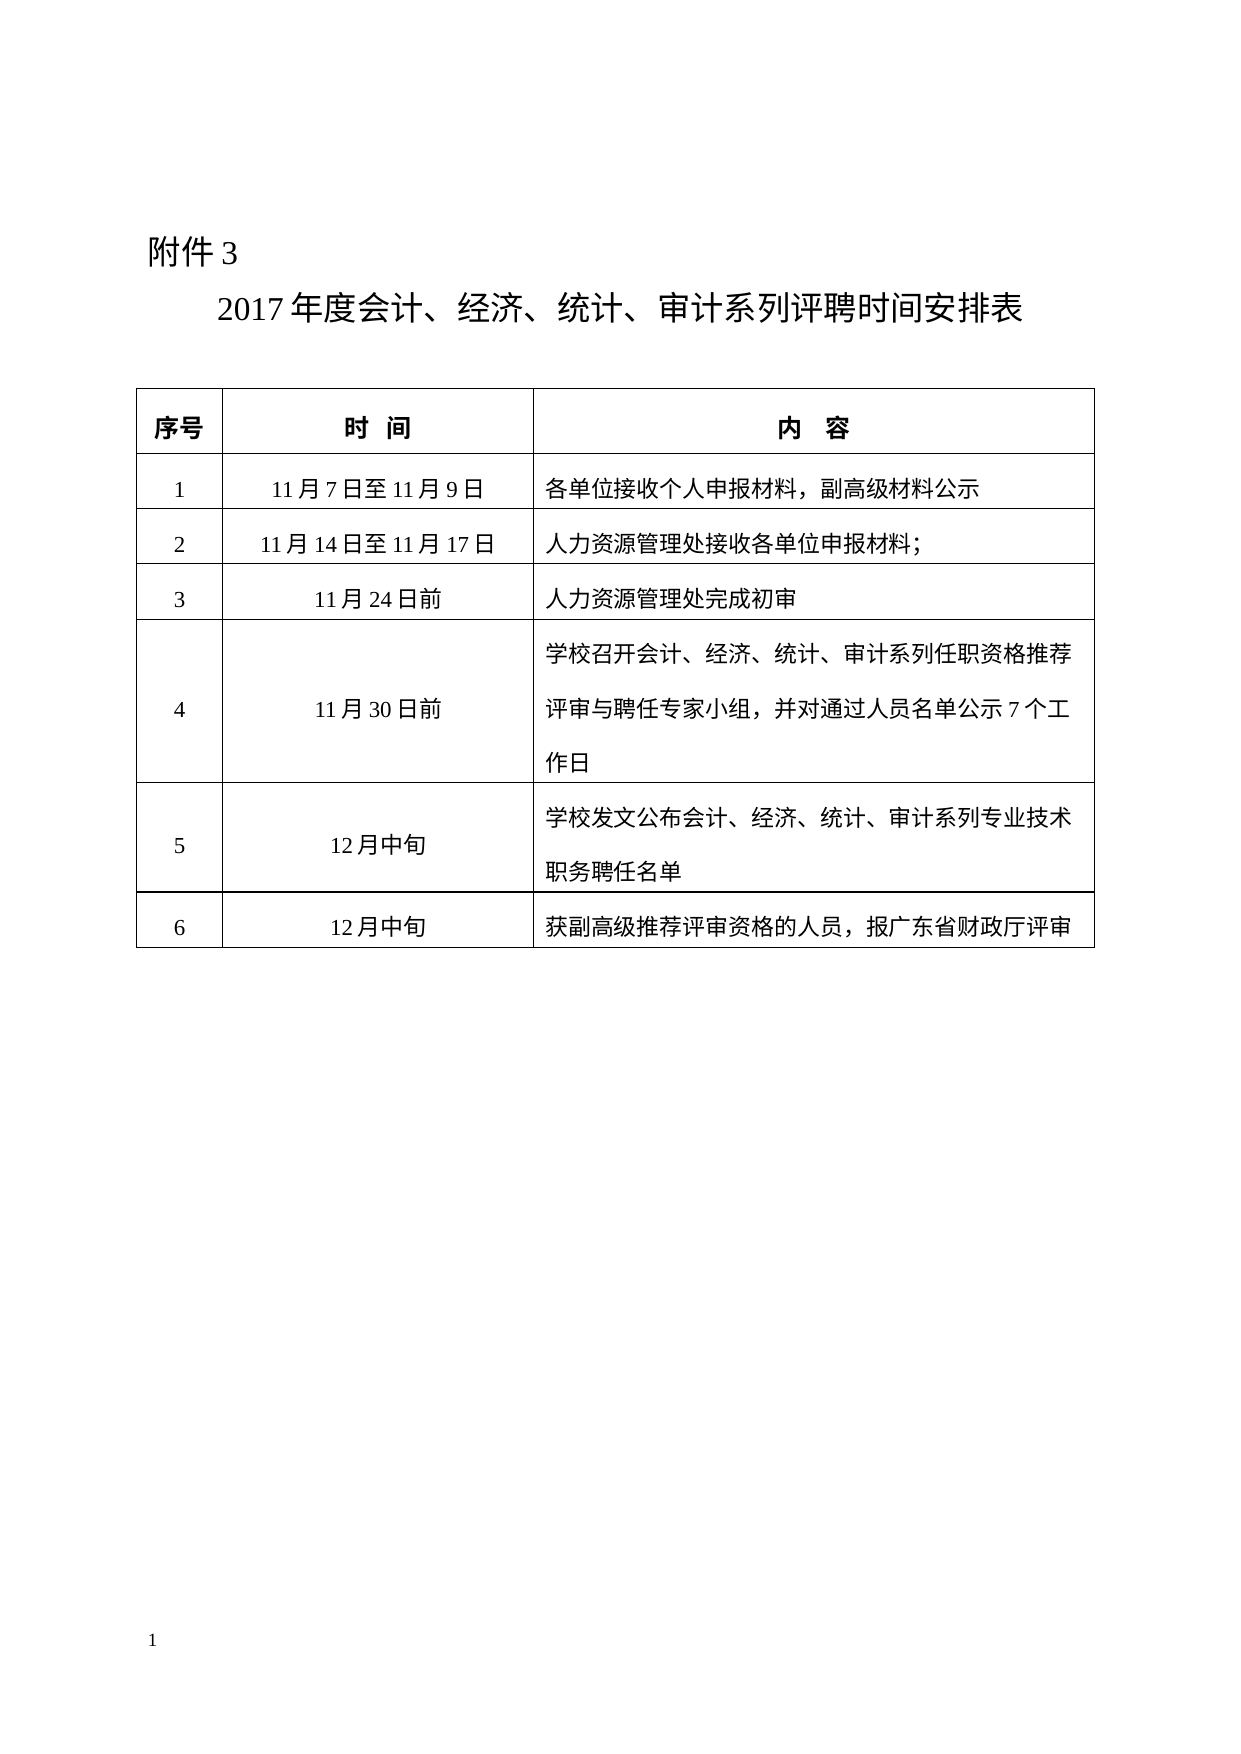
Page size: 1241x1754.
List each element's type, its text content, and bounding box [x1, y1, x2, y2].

text 附件3 [148, 219, 1092, 275]
table_cell 11月14日至11月17日 [223, 509, 533, 563]
table_cell 1 [137, 454, 222, 508]
text 2017年度会计、经济、统计、审计系列评聘时间安排表 [148, 275, 1092, 332]
table_cell 12月中旬 [223, 893, 533, 947]
table_cell 人力资源管理处接收各单位申报材料； [534, 509, 1094, 563]
table_cell 学校发文公布会计、经济、统计、审计系列专业技术职务聘任名单 [534, 783, 1094, 891]
table_cell 12月中旬 [223, 783, 533, 891]
table_header 序号 [137, 389, 222, 453]
table_header 内 容 [534, 389, 1094, 453]
table_cell 11月7日至11月9日 [223, 454, 533, 508]
table_cell 获副高级推荐评审资格的人员，报广东省财政厅评审 [534, 893, 1094, 947]
table_cell 11月24日前 [223, 564, 533, 618]
table_cell 6 [137, 893, 222, 947]
table_cell 4 [137, 620, 222, 782]
table_header 时 间 [223, 389, 533, 453]
table_cell 学校召开会计、经济、统计、审计系列任职资格推荐评审与聘任专家小组，并对通过人员名单公示7个工作日 [534, 620, 1094, 782]
table_cell 5 [137, 783, 222, 891]
table_cell 11月30日前 [223, 620, 533, 782]
table_cell 3 [137, 564, 222, 618]
table_cell 各单位接收个人申报材料，副高级材料公示 [534, 454, 1094, 508]
table_cell 人力资源管理处完成初审 [534, 564, 1094, 618]
table_cell 2 [137, 509, 222, 563]
